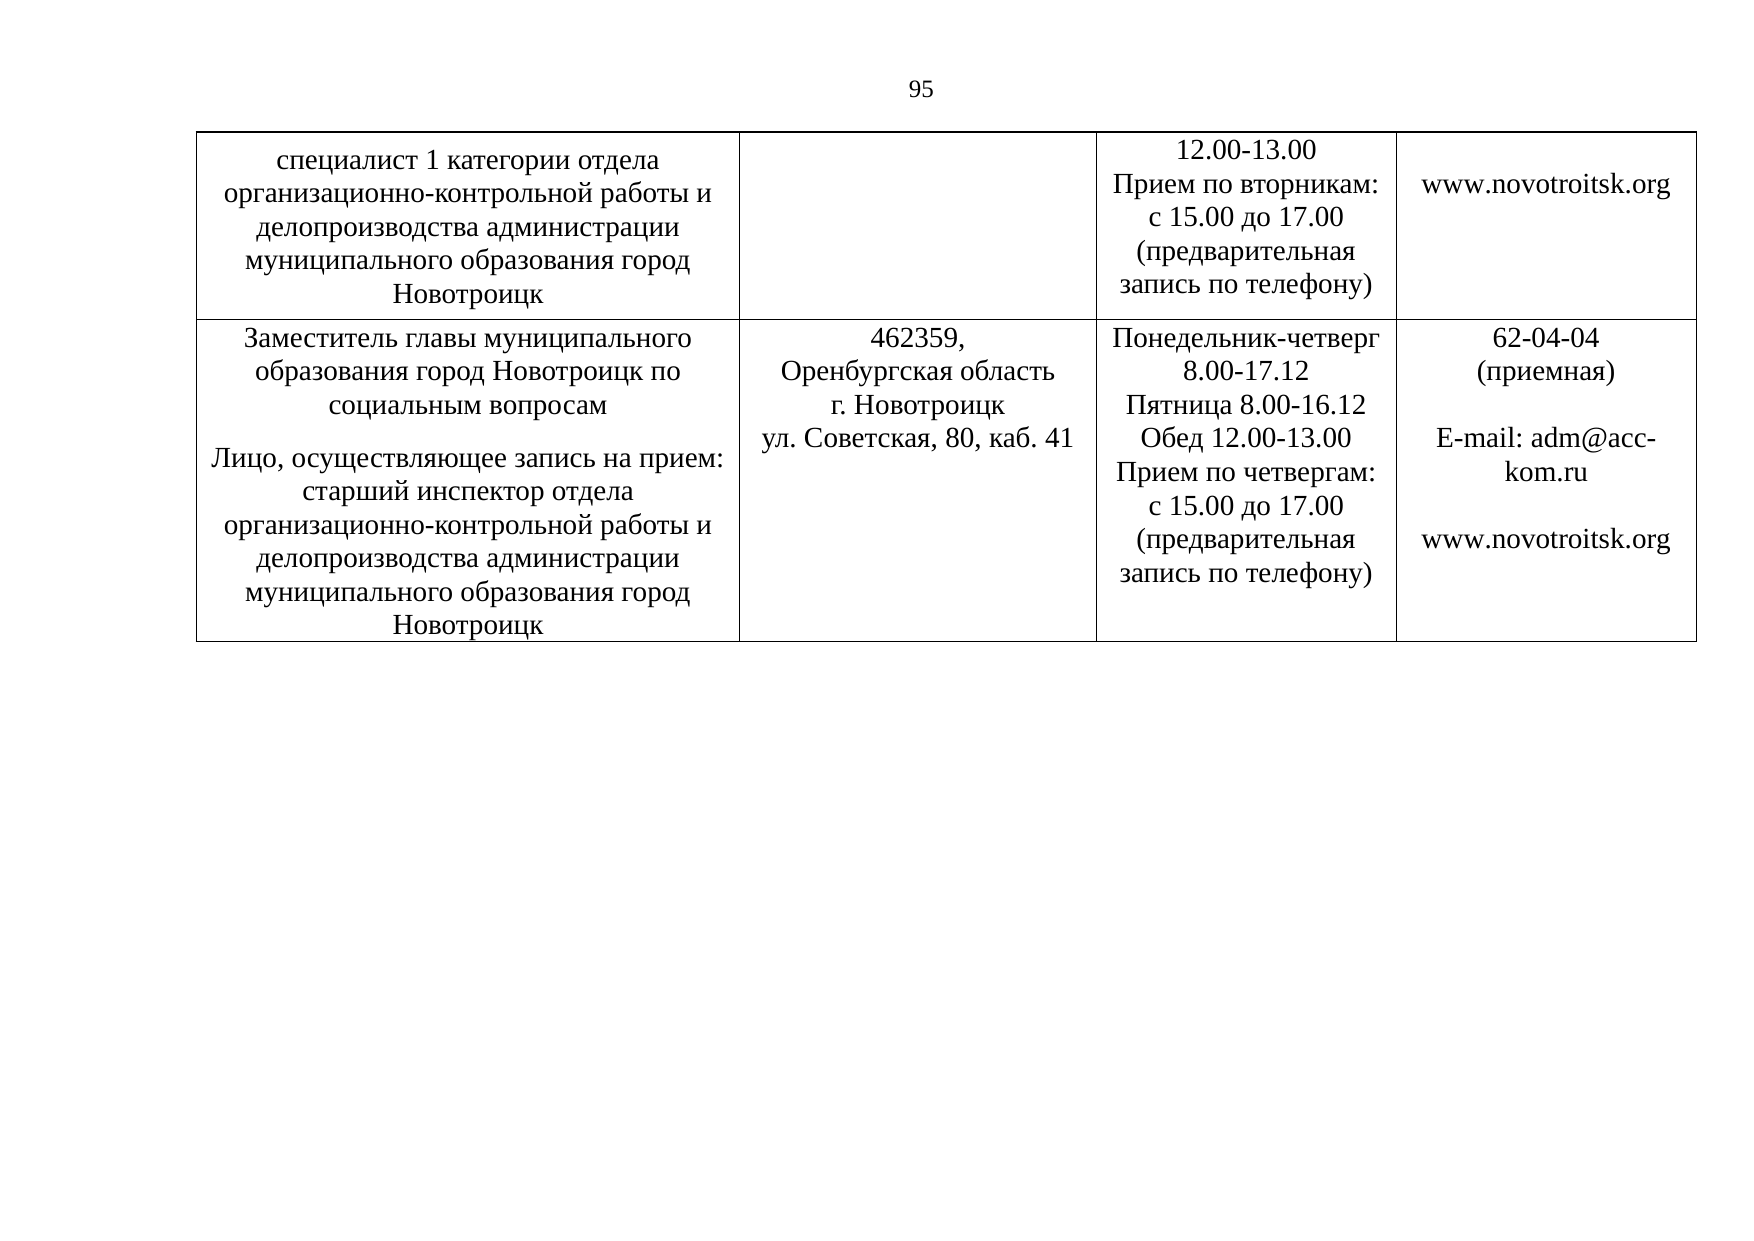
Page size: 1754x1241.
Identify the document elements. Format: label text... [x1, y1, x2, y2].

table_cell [1397, 133, 1696, 319]
table_cell Понедельник-четверг 8.00-17.12 Пятница 8.00-16.12 Обед 12.00-13.00 Прием по четвергам: с 15.00 до 17.00 (предварительная запись по телефону) [1097, 320, 1396, 641]
table_cell 62-04-04 (приемная) E-mail: adm@acc-kom.ru www.novotroitsk.org [1397, 320, 1696, 641]
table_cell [740, 133, 1096, 319]
table_cell Заместитель главы муниципального образования город Новотроицк по социальным вопросам Лицо, осуществляющее запись на прием: старший инспектор отдела организационно-контрольной работы и делопроизводства администрации муниципального образования город Новотроицк [197, 320, 739, 641]
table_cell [1097, 133, 1396, 319]
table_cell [197, 133, 739, 319]
table_cell 462359, Оренбургская область г. Новотроицк ул. Советская, 80, каб. 41 [740, 320, 1096, 641]
